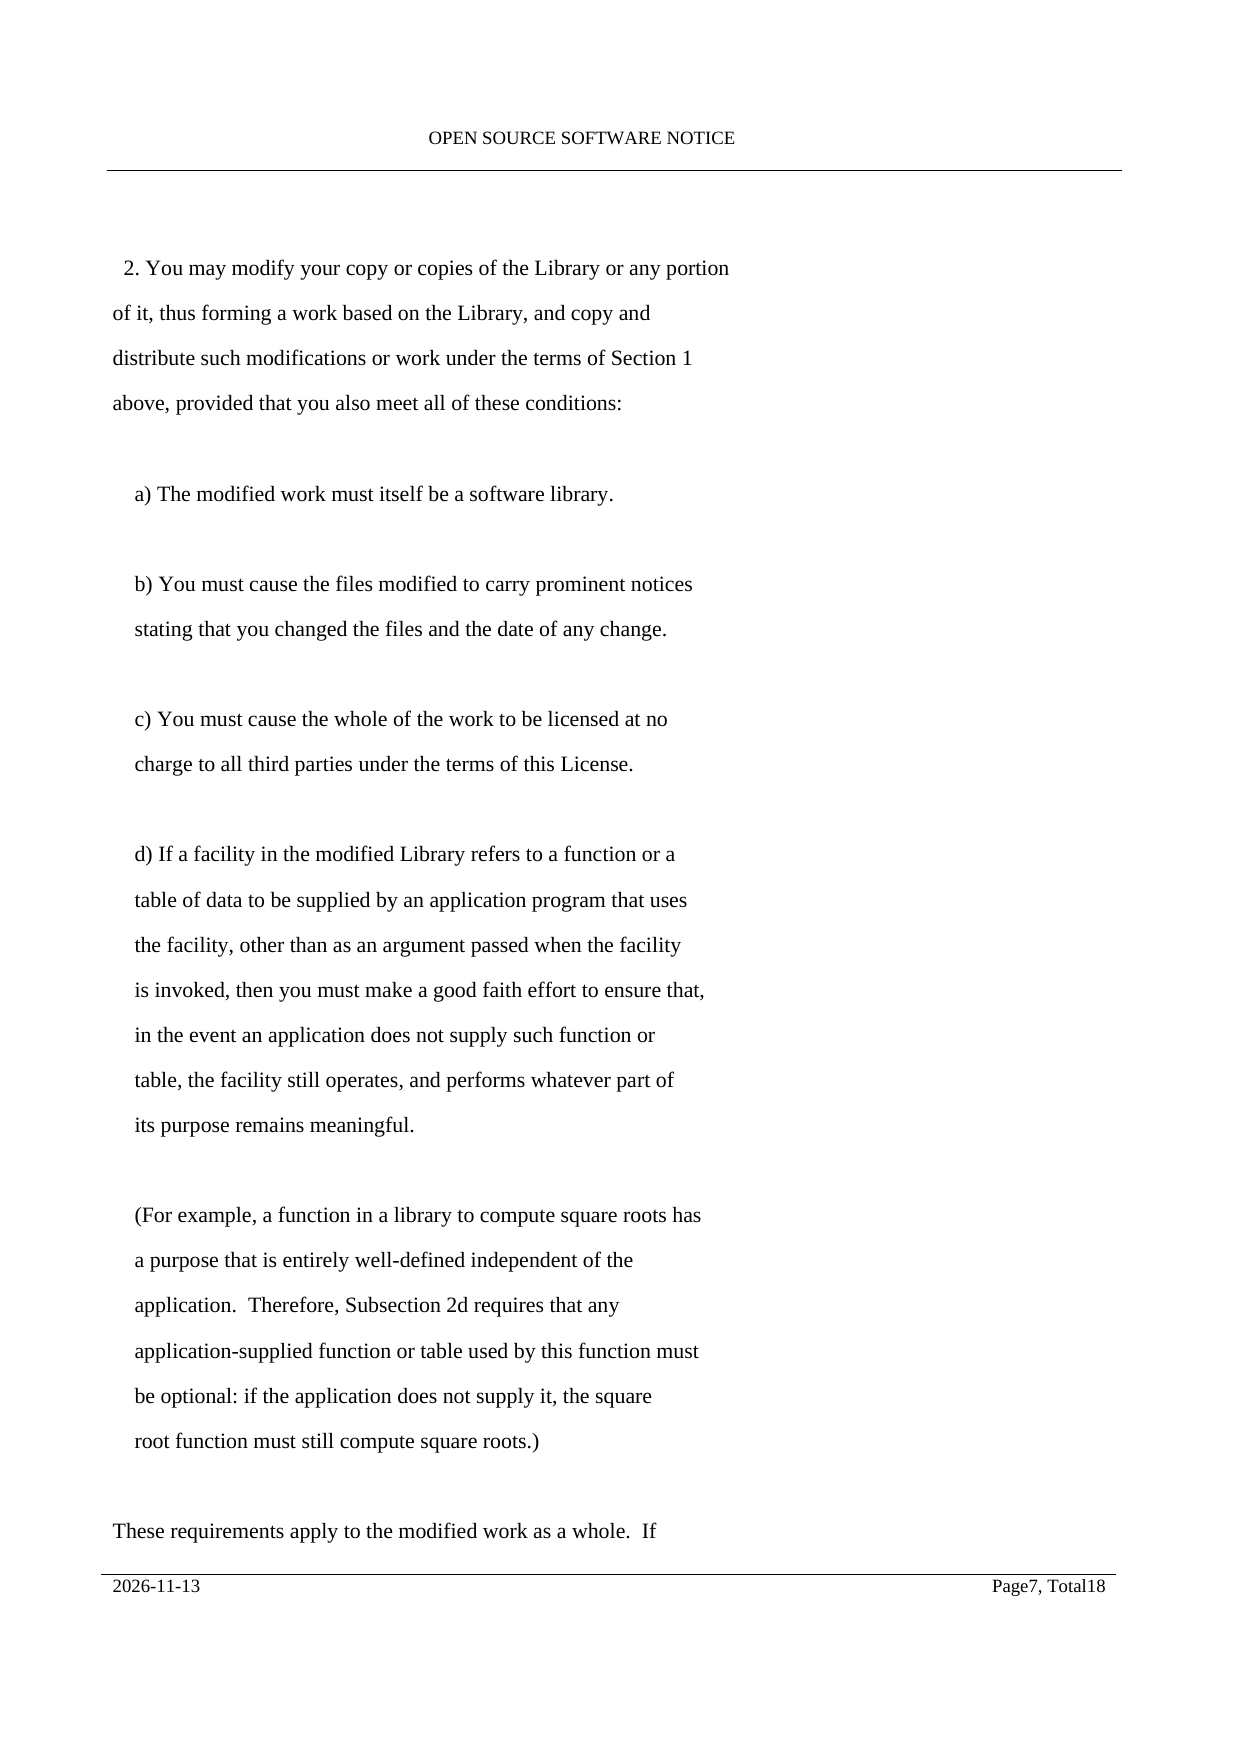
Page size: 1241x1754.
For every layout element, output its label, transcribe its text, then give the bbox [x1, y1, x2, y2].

text c) You must cause the whole of the work to be licensed at no [112, 702, 1128, 735]
text application-supplied function or table used by this function must [112, 1334, 1128, 1366]
text d) If a facility in the modified Library refers to a function or a [112, 838, 1128, 870]
text of it, thus forming a work based on the Library, and copy and [112, 297, 1128, 329]
text root function must still compute square roots.) [112, 1424, 1128, 1457]
text a purpose that is entirely well-defined independent of the [112, 1244, 1128, 1276]
text These requirements apply to the modified work as a whole. If [112, 1514, 1128, 1547]
text above, provided that you also meet all of these conditions: [112, 387, 1128, 419]
text b) You must cause the files modified to carry prominent notices [112, 567, 1128, 600]
text is invoked, then you must make a good faith effort to ensure that, [112, 973, 1128, 1006]
text charge to all third parties under the terms of this License. [112, 748, 1128, 780]
text be optional: if the application does not supply it, the square [112, 1379, 1128, 1412]
text its purpose remains meaningful. [112, 1108, 1128, 1141]
text 2. You may modify your copy or copies of the Library or any portion [112, 251, 1128, 284]
text in the event an application does not supply such function or [112, 1018, 1128, 1051]
text table of data to be supplied by an application program that uses [112, 883, 1128, 915]
text application. Therefore, Subsection 2d requires that any [112, 1289, 1128, 1321]
text table, the facility still operates, and performs whatever part of [112, 1063, 1128, 1096]
text stating that you changed the files and the date of any change. [112, 612, 1128, 645]
text a) The modified work must itself be a software library. [112, 477, 1128, 509]
text the facility, other than as an argument passed when the facility [112, 928, 1128, 961]
text (For example, a function in a library to compute square roots has [112, 1199, 1128, 1231]
text distribute such modifications or work under the terms of Section 1 [112, 342, 1128, 374]
